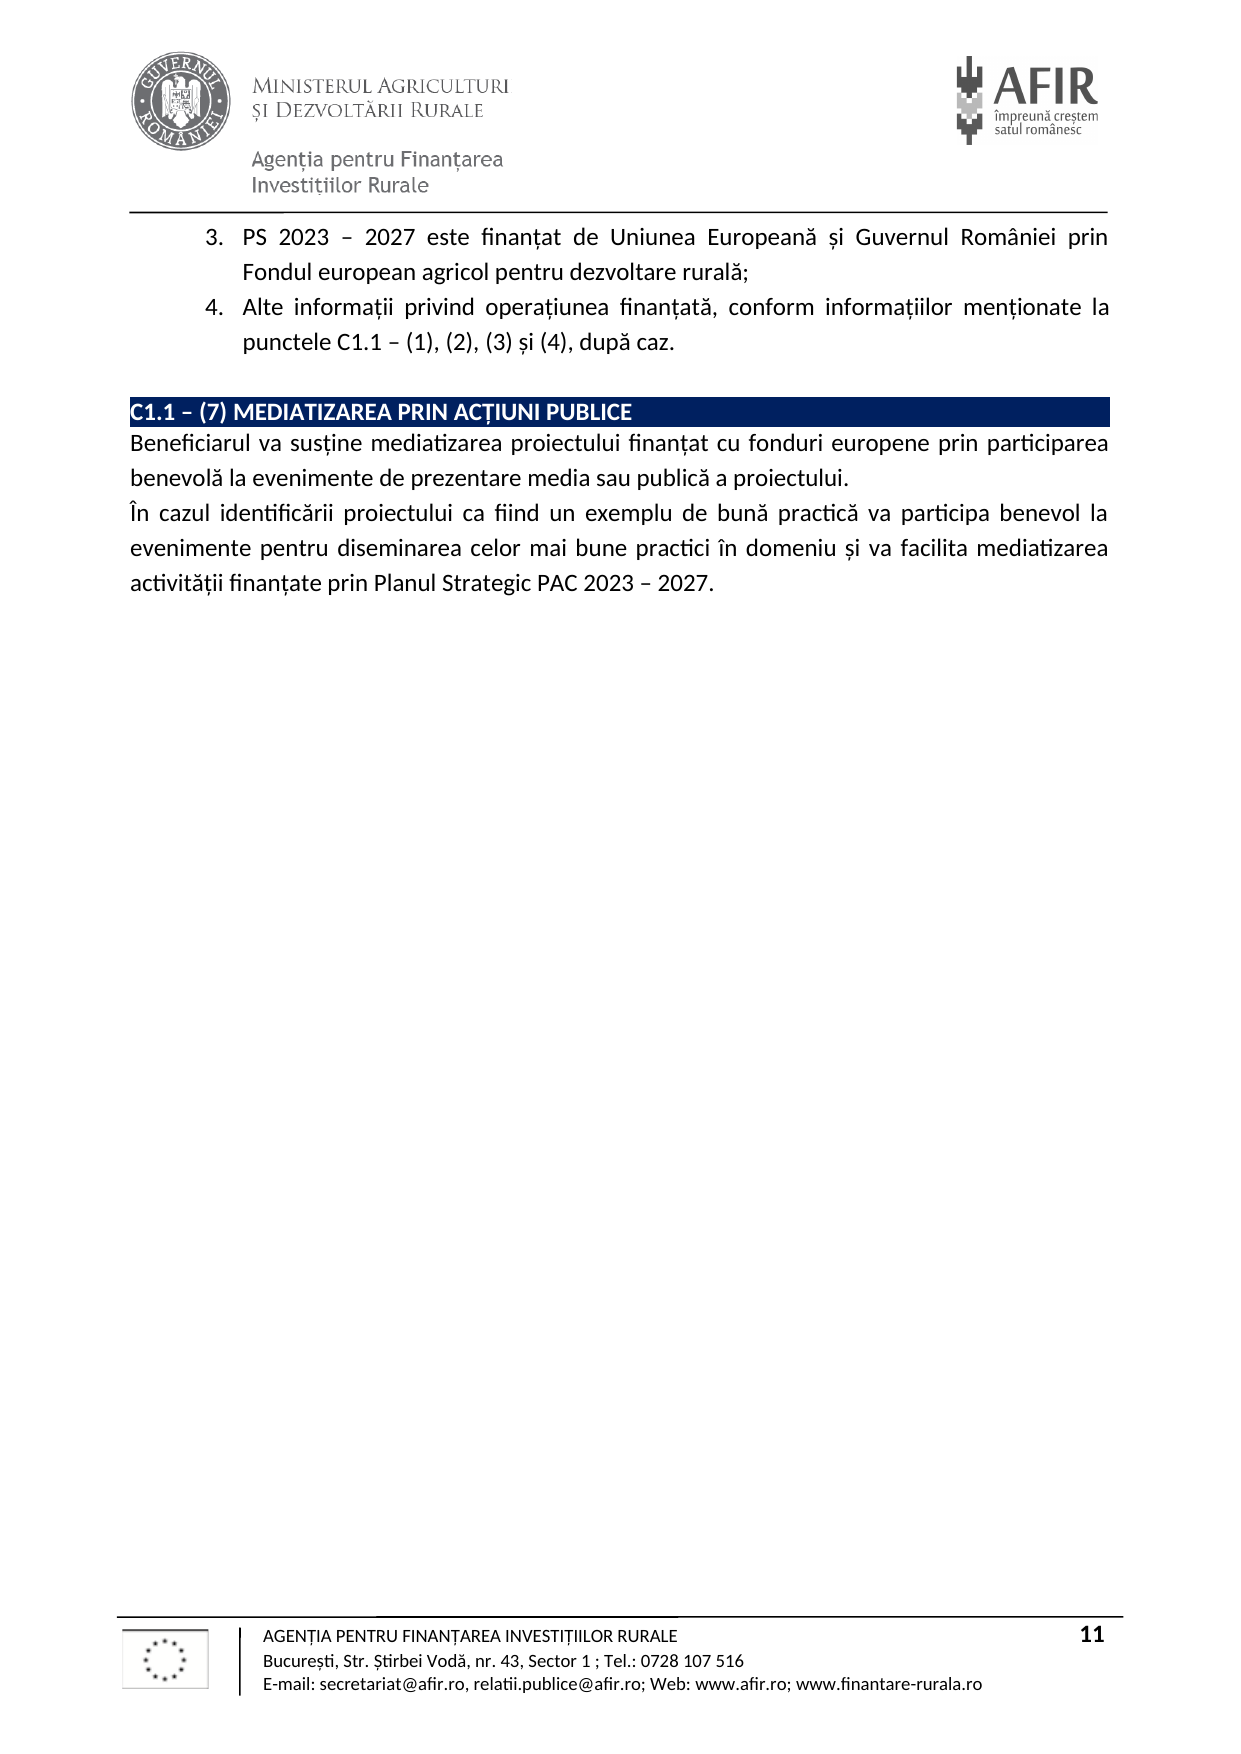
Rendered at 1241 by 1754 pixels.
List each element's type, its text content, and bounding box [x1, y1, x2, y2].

list PS 2023 – 2027 este finanțat de Uniunea Europeană și Guvernul României prin Fondul european agricol pentru dezvoltare rurală; [205, 222, 1110, 287]
picture [130, 50, 512, 194]
text Beneficiarul va susține mediatizarea proiectului finanțat cu fonduri europene prin participarea benevolă la evenimente de prezentare media sau publică a proiectului. [130, 427, 1110, 493]
list Alte informații privind operațiunea finanțată, conform informațiilor menționate la punctele C1.1 – (1), (2), (3) și (4), după caz. [205, 292, 1110, 357]
picture [120, 1628, 207, 1688]
text În cazul identificării proiectului ca fiind un exemplu de bună practică va participa benevol la evenimente pentru diseminarea celor mai bune practici în domeniu și va facilita mediatizarea activității finanțate prin Planul Strategic PAC 2023 – 2027. [130, 497, 1110, 598]
text C1.1 – (7) MEDIATIZAREA PRIN ACȚIUNI PUBLICE [130, 397, 1110, 427]
